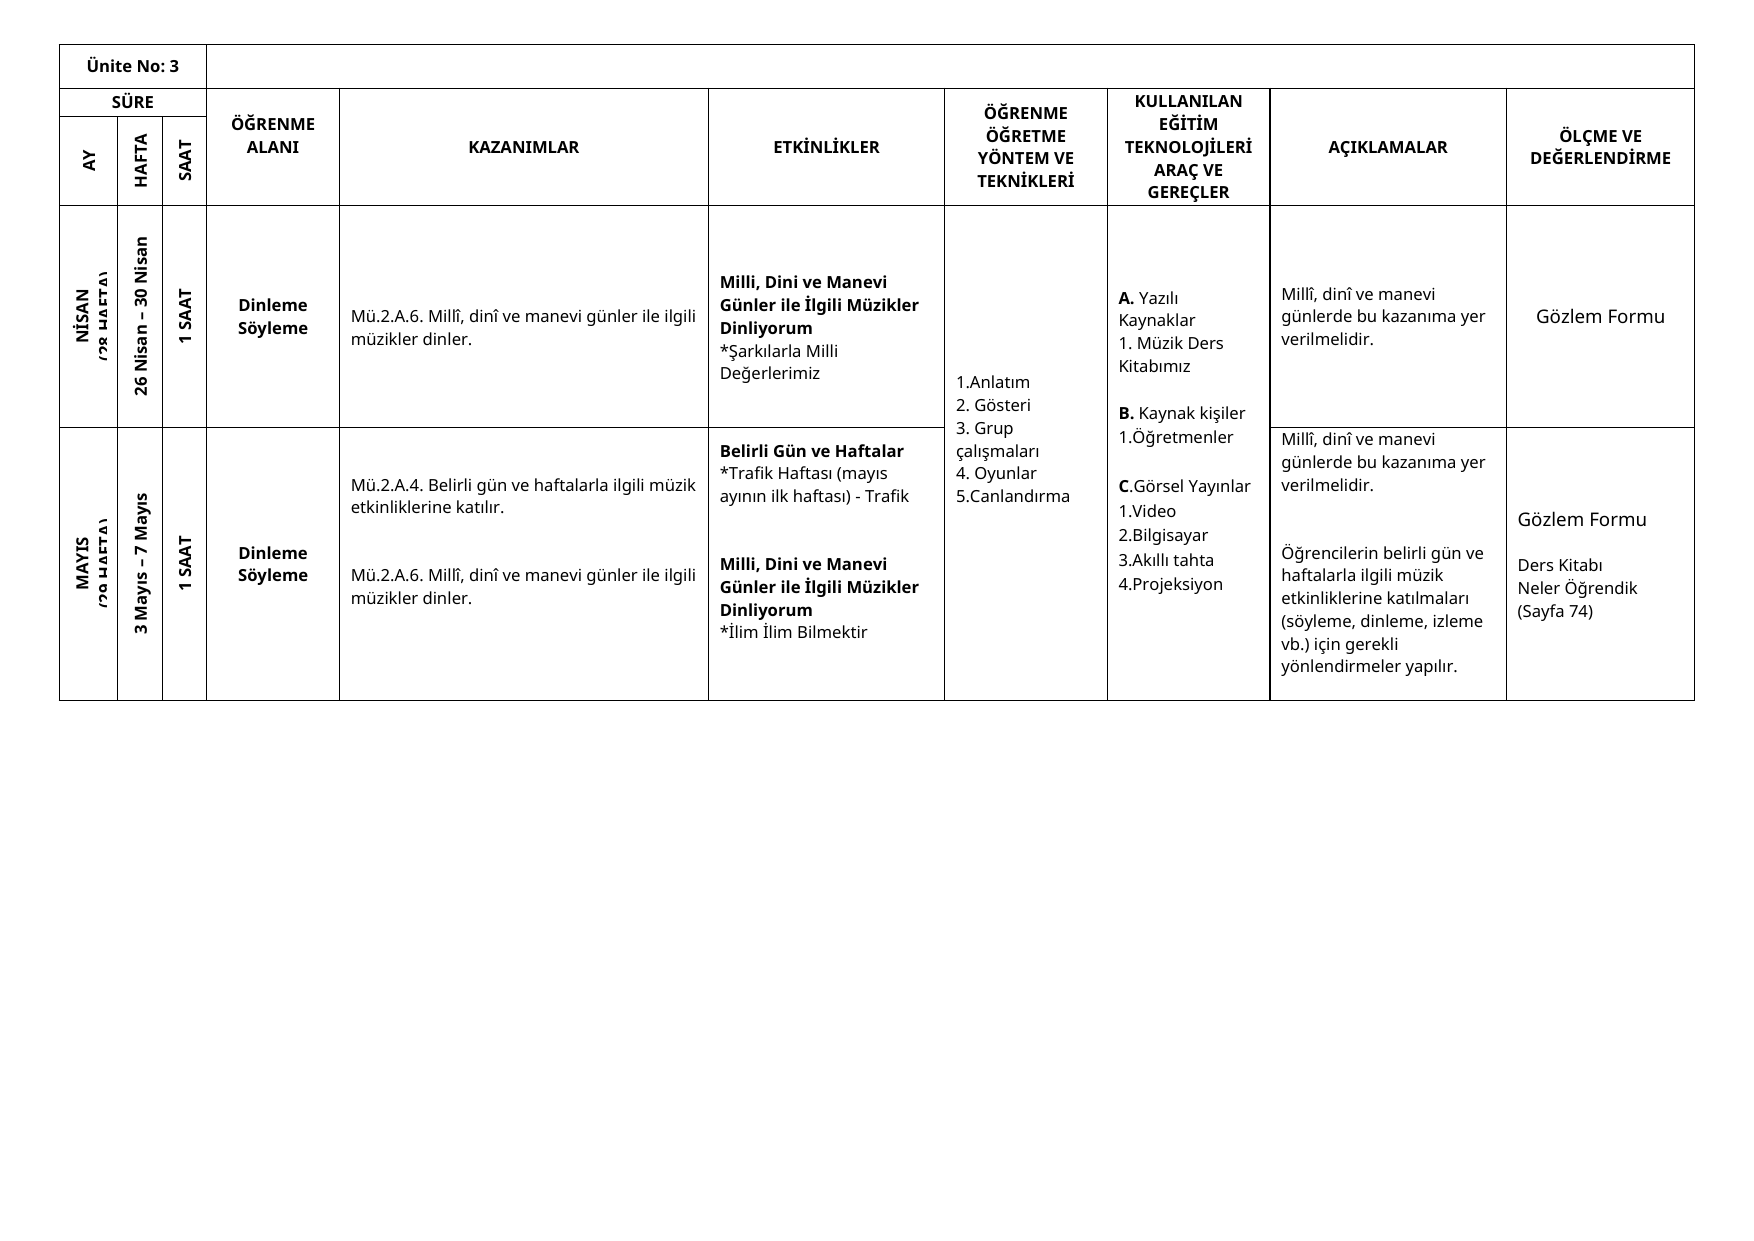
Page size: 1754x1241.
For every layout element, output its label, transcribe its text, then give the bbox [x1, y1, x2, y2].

table_cell Milli, Dini ve Manevi Günler ile İlgili Müzikler Dinliyorum *Şarkılarla Milli Değerlerimiz [709, 206, 944, 427]
table_cell 3 Mayıs – 7 Mayıs [118, 428, 162, 700]
table_cell AY [60, 117, 117, 205]
table_cell A. Yazılı Kaynaklar 1. Müzik Ders Kitabımız B. Kaynak kişiler 1.Öğretmenler C.Görsel Yayınlar 1.Video 2.Bilgisayar 3.Akıllı tahta 4.Projeksiyon [1108, 206, 1269, 700]
table_cell KULLANILAN EĞİTİM TEKNOLOJİLERİ ARAÇ VE GEREÇLER [1108, 89, 1269, 205]
table_cell Millî, dinî ve manevi günlerde bu kazanıma yer verilmelidir. Öğrencilerin belirli gün ve haftalarla ilgili müzik etkinliklerine katılmaları (söyleme, dinleme, izleme vb.) için gerekli yönlendirmeler yapılır. [1271, 428, 1506, 700]
table_cell Belirli Gün ve Haftalar *Trafik Haftası (mayıs ayının ilk haftası) - Trafik Milli, Dini ve Manevi Günler ile İlgili Müzikler Dinliyorum *İlim İlim Bilmektir [709, 428, 944, 700]
table_cell NİSAN (28.HAFTA) [60, 206, 117, 427]
table_header Ünite No: 3 [60, 45, 206, 88]
table_cell ÖĞRENME ÖĞRETME YÖNTEM VE TEKNİKLERİ [945, 89, 1107, 205]
table_cell SÜRE [60, 89, 206, 116]
table_cell Mü.2.A.4. Belirli gün ve haftalarla ilgili müzik etkinliklerine katılır. Mü.2.A.6. Millî, dinî ve manevi günler ile ilgili müzikler dinler. [340, 428, 708, 700]
table_cell Gözlem Formu [1507, 206, 1694, 427]
table_cell Gözlem Formu Ders Kitabı Neler Öğrendik (Sayfa 74) [1507, 428, 1694, 700]
table_cell 26 Nisan – 30 Nisan [118, 206, 162, 427]
table_cell MAYIS (29.HAFTA) [60, 428, 117, 700]
table_cell Mü.2.A.6. Millî, dinî ve manevi günler ile ilgili müzikler dinler. [340, 206, 708, 427]
table_cell ÖLÇME VE DEĞERLENDİRME [1507, 89, 1694, 205]
table_cell Millî, dinî ve manevi günlerde bu kazanıma yer verilmelidir. [1271, 206, 1506, 427]
table_cell HAFTA [118, 117, 162, 205]
table_cell ÖĞRENME ALANI [207, 89, 339, 205]
table_cell 1.Anlatım 2. Gösteri 3. Grup çalışmaları 4. Oyunlar 5.Canlandırma [945, 206, 1107, 700]
table_cell 1 SAAT [163, 206, 206, 427]
table_cell Dinleme Söyleme [207, 206, 339, 427]
table_cell SAAT [163, 117, 206, 205]
table_cell ETKİNLİKLER [709, 89, 944, 205]
table_header [207, 45, 1694, 88]
table_cell AÇIKLAMALAR [1271, 89, 1506, 205]
table_cell Dinleme Söyleme [207, 428, 339, 700]
table_cell 1 SAAT [163, 428, 206, 700]
table_cell KAZANIMLAR [340, 89, 708, 205]
